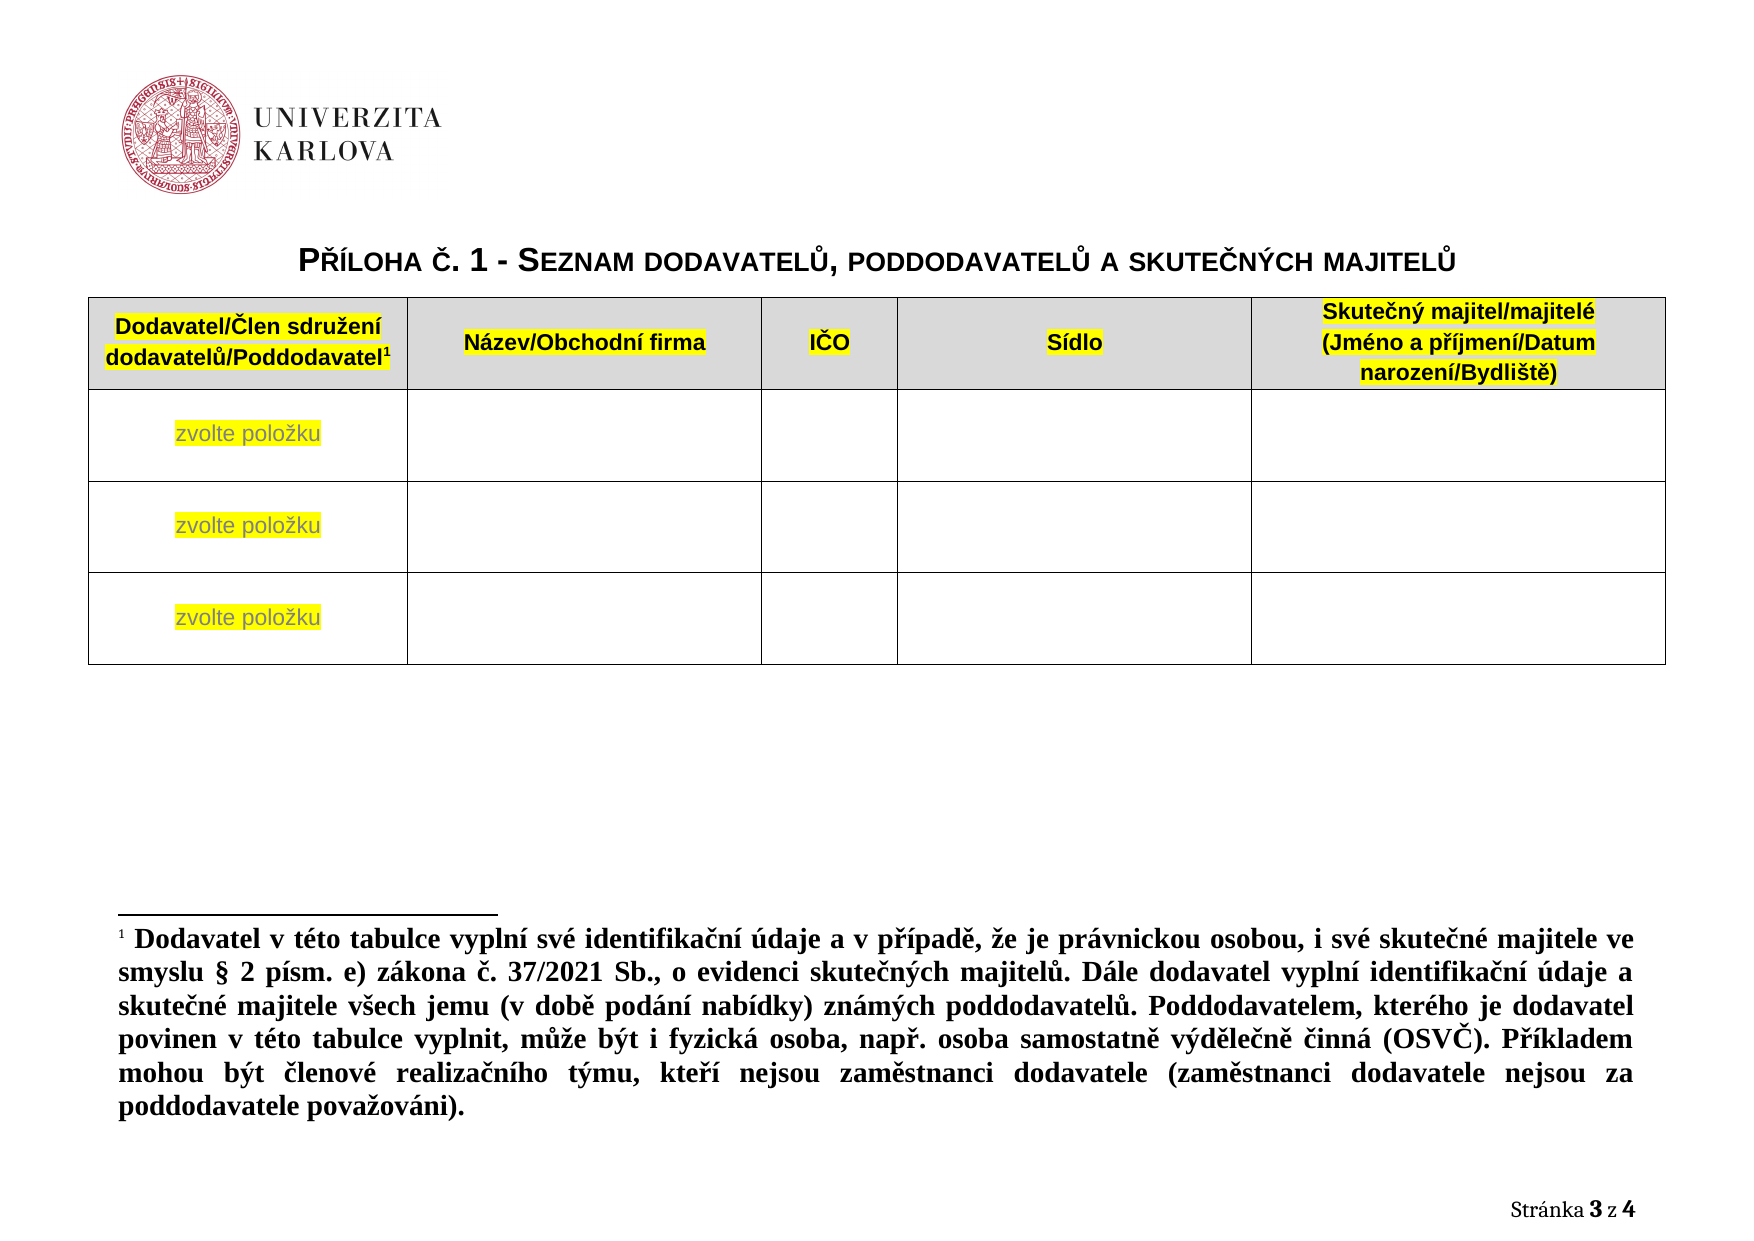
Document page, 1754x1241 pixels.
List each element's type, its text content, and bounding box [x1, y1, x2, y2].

table_cell [89, 482, 407, 572]
table_cell [898, 390, 1251, 481]
table_cell [898, 573, 1251, 664]
table_cell [89, 573, 407, 664]
table_cell [762, 390, 897, 481]
table_cell [408, 390, 761, 481]
table_cell [1252, 573, 1665, 664]
table_header IČO [762, 298, 897, 389]
table_cell [408, 573, 761, 664]
table_cell [762, 573, 897, 664]
picture [118, 71, 447, 198]
table_header Dodavatel/Člen sdružení dodavatelů/Poddodavatel [89, 298, 407, 389]
text Příloha č. 1 - Seznam dodavatelů, poddodavatelů a skutečných majitelů [118, 241, 1636, 279]
table_header Skutečný majitel/majitelé (Jméno a příjmení/Datum narození/Bydliště) [1252, 298, 1665, 389]
table_cell [1252, 390, 1665, 481]
table_cell [898, 482, 1251, 572]
table_cell [89, 390, 407, 481]
table_header Název/Obchodní firma [408, 298, 761, 389]
table_cell [1252, 482, 1665, 572]
table_cell [408, 482, 761, 572]
table_cell [762, 482, 897, 572]
table_header Sídlo [898, 298, 1251, 389]
